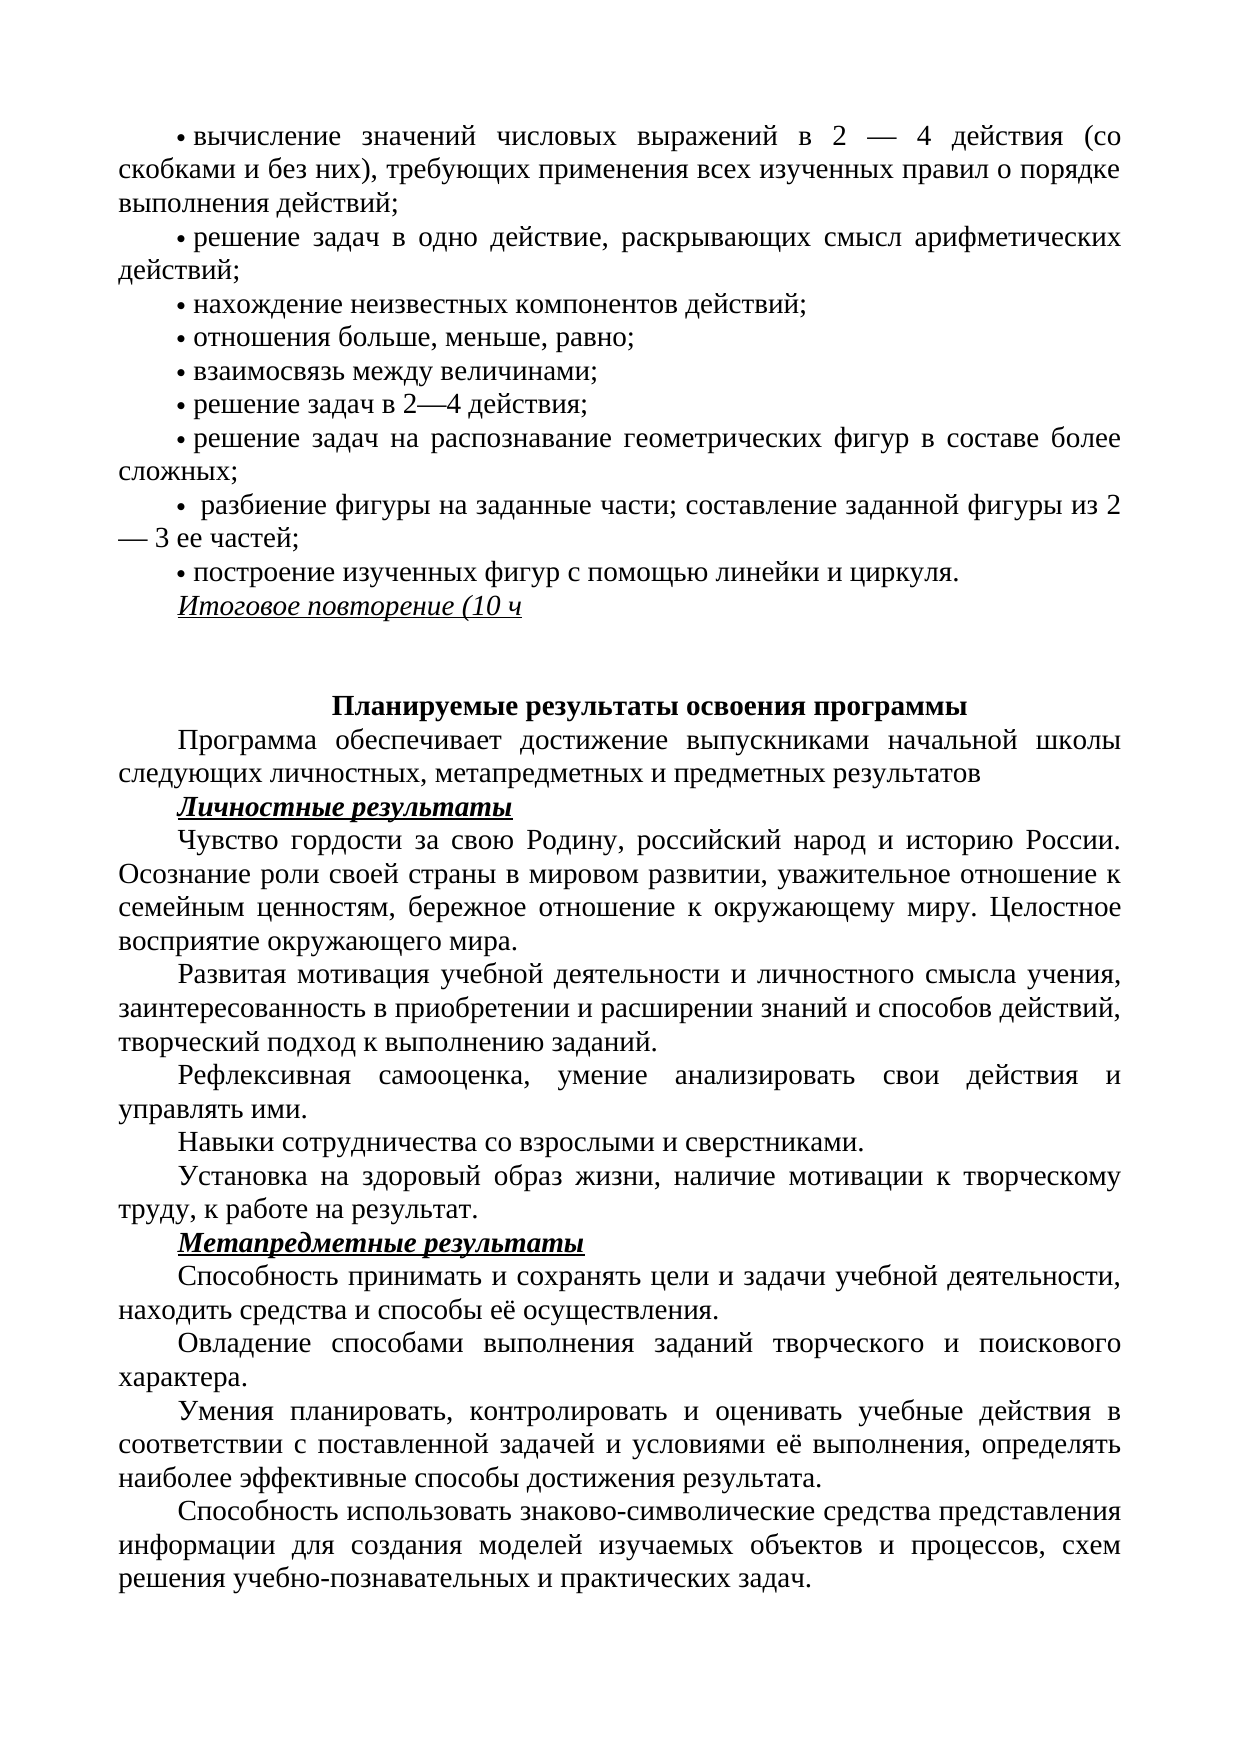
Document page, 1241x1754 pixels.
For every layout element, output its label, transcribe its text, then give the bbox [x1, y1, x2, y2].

text Способность использовать знаково-символические средства представления информации для создания моделей изучаемых объектов и процессов, схем решения учебно-познавательных и практических задач. [118, 1493, 1122, 1594]
text Рефлексивная самооценка, умение анализировать свои действия и управлять ими. [118, 1057, 1122, 1124]
list вычисление значений числовых выражений в 2 — 4 действия (со скобками и без них), требующих применения всех изученных правил о порядке выполнения действий; [118, 118, 1122, 219]
text Личностные результаты [118, 789, 1122, 822]
list решение задач на распознавание геометрических фигур в составе более сложных; [118, 420, 1122, 487]
text Программа обеспечивает достижение выпускниками начальной школы следующих личностных, метапредметных и предметных результатов [118, 722, 1122, 789]
text Способность принимать и сохранять цели и задачи учебной деятельности, находить средства и способы её осуществления. [118, 1258, 1122, 1326]
list решение задач в 2—4 действия; [118, 386, 1122, 420]
text Планируемые результаты освоения программы [118, 688, 1122, 722]
list разбиение фигуры на заданные части; составление заданной фигуры из 2 — 3 ее частей; [118, 487, 1122, 554]
list построение изученных фигур с помощью линейки и циркуля. [118, 554, 1122, 588]
text Навыки сотрудничества со взрослыми и сверстниками. [118, 1124, 1122, 1158]
text Овладение способами выполнения заданий творческого и поискового характера. [118, 1326, 1122, 1393]
list нахождение неизвестных компонентов действий; [118, 286, 1122, 319]
text Развитая мотивация учебной деятельности и личностного смысла учения, заинтересованность в приобретении и расширении знаний и способов действий, творческий подход к выполнению заданий. [118, 957, 1122, 1057]
text Метапредметные результаты [118, 1225, 1122, 1258]
list отношения больше, меньше, равно; [118, 319, 1122, 353]
text Итоговое повторение (10 ч [118, 588, 1122, 621]
text Чувство гордости за свою Родину, российский народ и историю России. Осознание роли своей страны в мировом развитии, уважительное отношение к семейным ценностям, бережное отношение к окружающему миру. Целостное восприятие окружающего мира. [118, 822, 1122, 957]
text Умения планировать, контролировать и оценивать учебные действия в соответствии с поставленной задачей и условиями её выполнения, определять наиболее эффективные способы достижения результата. [118, 1393, 1122, 1493]
list решение задач в одно действие, раскрывающих смысл арифметических действий; [118, 219, 1122, 286]
list взаимосвязь между величинами; [118, 353, 1122, 386]
text Установка на здоровый образ жизни, наличие мотивации к творческому труду, к работе на результат. [118, 1158, 1122, 1225]
